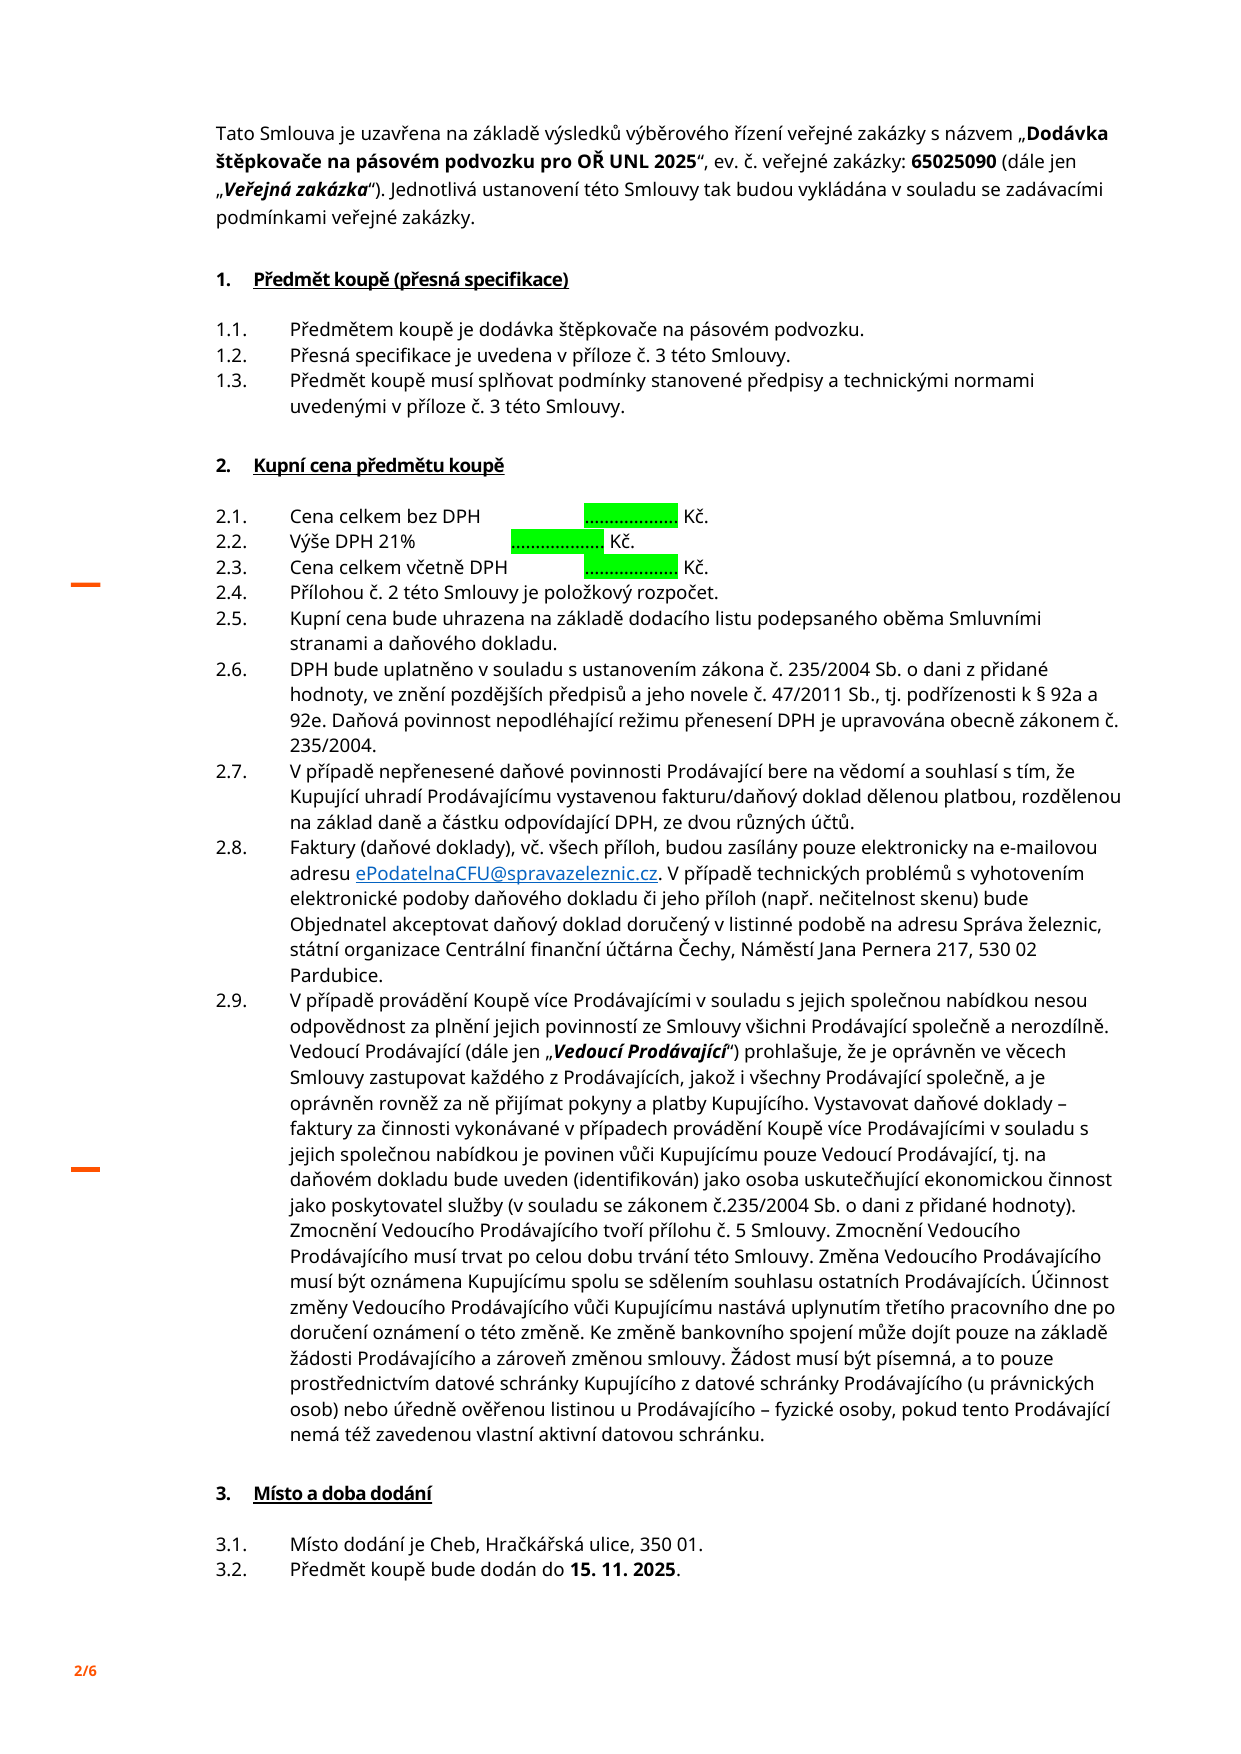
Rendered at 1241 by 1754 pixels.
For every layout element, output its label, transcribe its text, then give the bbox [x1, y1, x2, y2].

list DPH bude uplatněno v souladu s ustanovením zákona č. 235/2004 Sb. o dani z přidané hodnoty, ve znění pozdějších předpisů a jeho novele č. 47/2011 Sb., tj. podřízenosti k § 92a a 92e. Daňová povinnost nepodléhající režimu přenesení DPH je upravována obecně zákonem č. 235/2004. [216, 656, 1122, 758]
list Faktury (daňové doklady), vč. všech příloh, budou zasílány pouze elektronicky na e-mailovou adresu ePodatelnaCFU@spravazeleznic.cz. V případě technických problémů s vyhotovením elektronické podoby daňového dokladu či jeho příloh (např. nečitelnost skenu) bude Objednatel akceptovat daňový doklad doručený v listinné podobě na adresu Správa železnic, státní organizace Centrální finanční účtárna Čechy, Náměstí Jana Pernera 217, 530 02 Pardubice. [216, 835, 1122, 988]
list Cena celkem bez DPH ………………. Kč. [216, 503, 584, 528]
text Tato Smlouva je uzavřena na základě výsledků výběrového řízení veřejné zakázky s názvem „Dodávka štěpkovače na pásovém podvozku pro OŘ UNL 2025“, ev. č. veřejné zakázky: 65025090 (dále jen „Veřejná zakázka“). Jednotlivá ustanovení této Smlouvy tak budou vykládána v souladu se zadávacími podmínkami veřejné zakázky. [216, 121, 1122, 230]
subtitle Kupní cena předmětu koupě [216, 452, 1122, 478]
list Přílohou č. 2 této Smlouvy je položkový rozpočet. [216, 579, 1122, 605]
list V případě provádění Koupě více Prodávajícími v souladu s jejich společnou nabídkou nesou odpovědnost za plnění jejich povinností ze Smlouvy všichni Prodávající společně a nerozdílně. Vedoucí Prodávající (dále jen „Vedoucí Prodávající“) prohlašuje, že je oprávněn ve věcech Smlouvy zastupovat každého z Prodávajících, jakož i všechny Prodávající společně, a je oprávněn rovněž za ně přijímat pokyny a platby Kupujícího. Vystavovat daňové doklady – faktury za činnosti vykonávané v případech provádění Koupě více Prodávajícími v souladu s jejich společnou nabídkou je povinen vůči Kupujícímu pouze Vedoucí Prodávající, tj. na daňovém dokladu bude uveden (identifikován) jako osoba uskutečňující ekonomickou činnost jako poskytovatel služby (v souladu se zákonem č.235/2004 Sb. o dani z přidané hodnoty). Zmocnění Vedoucího Prodávajícího tvoří přílohu č. 5 Smlouvy. Zmocnění Vedoucího Prodávajícího musí trvat po celou dobu trvání této Smlouvy. Změna Vedoucího Prodávajícího musí být oznámena Kupujícímu spolu se sdělením souhlasu ostatních Prodávajících. Účinnost změny Vedoucího Prodávajícího vůči Kupujícímu nastává uplynutím třetího pracovního dne po doručení oznámení o této změně. Ke změně bankovního spojení může dojít pouze na základě žádosti Prodávajícího a zároveň změnou smlouvy. Žádost musí být písemná, a to pouze prostřednictvím datové schránky Kupujícího z datové schránky Prodávajícího (u právnických osob) nebo úředně ověřenou listinou u Prodávajícího – fyzické osoby, pokud tento Prodávající nemá též zavedenou vlastní aktivní datovou schránku. [216, 988, 1122, 1447]
list Předmět koupě musí splňovat podmínky stanovené předpisy a technickými normami uvedenými v příloze č. 3 této Smlouvy. [216, 368, 1122, 419]
list V případě nepřenesené daňové povinnosti Prodávající bere na vědomí a souhlasí s tím, že Kupující uhradí Prodávajícímu vystavenou fakturu/daňový doklad dělenou platbou, rozdělenou na základ daně a částku odpovídající DPH, ze dvou různých účtů. [216, 758, 1122, 835]
list Místo dodání je Cheb, Hračkářská ulice, 350 01. [216, 1531, 1122, 1557]
list Cena celkem včetně DPH ………………. Kč. [216, 554, 584, 579]
list Předmět koupě bude dodán do 15. 11. 2025. [216, 1557, 1122, 1582]
list Výše DPH 21% ………………. Kč. [216, 528, 1122, 554]
list Cena celkem bez DPH ………………. Kč. [678, 503, 1122, 528]
subtitle Předmět koupě (přesná specifikace) [216, 266, 1122, 292]
subtitle Místo a doba dodání [216, 1481, 1122, 1506]
list Přesná specifikace je uvedena v příloze č. 3 této Smlouvy. [216, 342, 1122, 368]
list Cena celkem včetně DPH ………………. Kč. [678, 554, 1122, 579]
list Kupní cena bude uhrazena na základě dodacího listu podepsaného oběma Smluvními stranami a daňového dokladu. [216, 605, 1122, 656]
list Předmětem koupě je dodávka štěpkovače na pásovém podvozku. [216, 317, 1122, 342]
